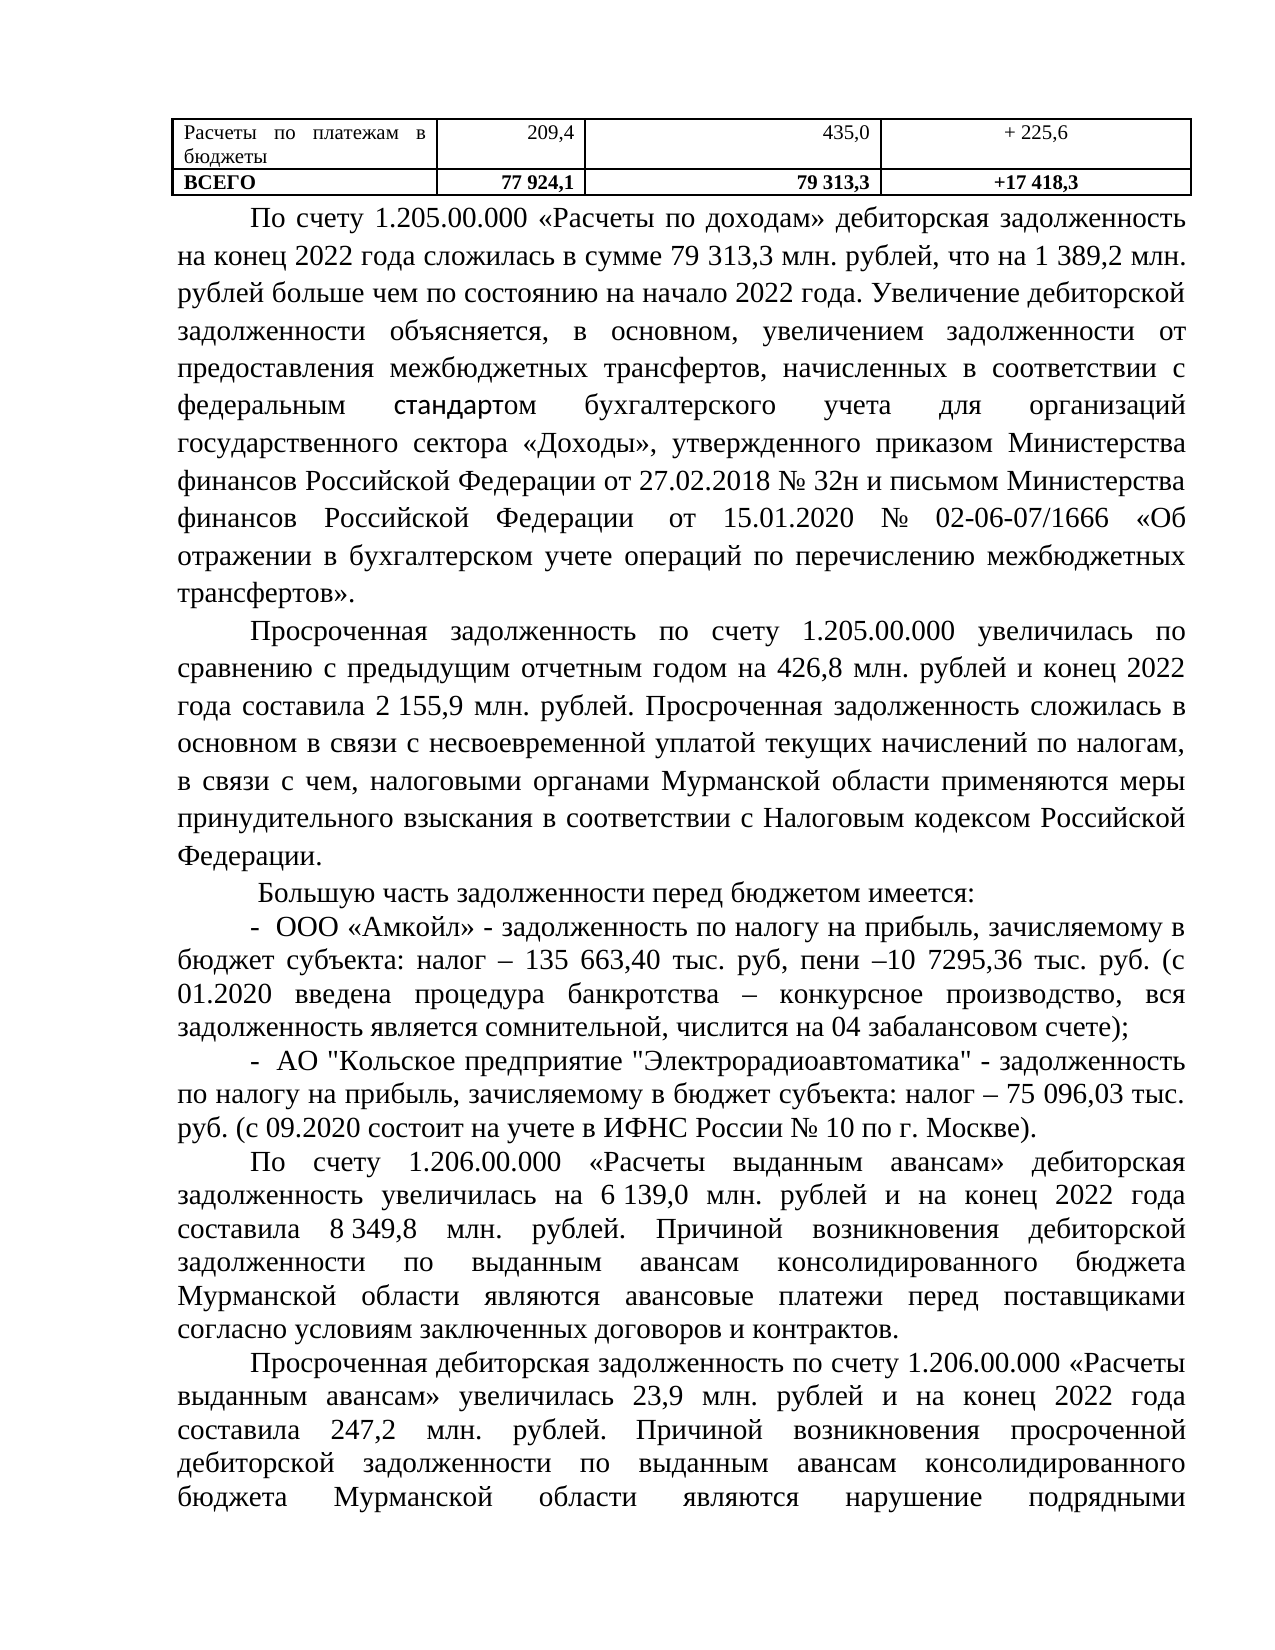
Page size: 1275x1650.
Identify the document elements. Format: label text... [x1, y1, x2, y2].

table_cell + 225,6 [882, 120, 1190, 168]
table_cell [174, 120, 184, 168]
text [177, 1345, 1186, 1513]
text По счету 1.205.00.000 «Расчеты по доходам» дебиторская задолженность на конец 2022 года сложилась в сумме 79 313,3 млн. рублей, что на 1 389,2 млн. рублей больше чем по состоянию на начало 2022 года. Увеличение дебиторской задолженности объясняется, в основном, увеличением задолженности от предоставления межбюджетных трансфертов, начисленных в соответствии с федеральным стандартом бухгалтерского учета для организаций государственного сектора «Доходы», утвержденного приказом Министерства финансов Российской Федерации от 27.02.2018 № 32н и письмом Министерства финансов Российской Федерации от 15.01.2020 № 02-06-07/1666 «Об отражении в бухгалтерском учете операций по перечислению межбюджетных трансфертов». [177, 196, 1186, 609]
table_cell 209,4 [438, 120, 584, 168]
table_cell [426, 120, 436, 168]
text По счету 1.206.00.000 «Расчеты выданным авансам» дебиторская задолженность увеличилась на 6 139,0 млн. рублей и на конец 2022 года составила 8 349,8 млн. рублей. Причиной возникновения дебиторской задолженности по выданным авансам консолидированного бюджета Мурманской области являются авансовые платежи перед поставщиками согласно условиям заключенных договоров и контрактов. [177, 1144, 1186, 1345]
text Просроченная задолженность по счету 1.205.00.000 увеличилась по сравнению с предыдущим отчетным годом на 426,8 млн. рублей и конец 2022 года составила 2 155,9 млн. рублей. Просроченная задолженность сложилась в основном в связи с несвоевременной уплатой текущих начислений по налогам, в связи с чем, налоговыми органами Мурманской области применяются меры принудительного взыскания в соответствии с Налоговым кодексом Российской Федерации. [177, 609, 1186, 871]
text Большую часть задолженности перед бюджетом имеется: [177, 871, 1186, 909]
text - АО "Кольское предприятие "Электрорадиоавтоматика" - задолженность по налогу на прибыль, зачисляемому в бюджет субъекта: налог – 75 096,03 тыс. руб. (с 09.2020 состоит на учете в ИФНС России № 10 по г. Москве). [177, 1043, 1186, 1144]
text - ООО «Амкойл» - задолженность по налогу на прибыль, зачисляемому в бюджет субъекта: налог – 135 663,40 тыс. руб, пени –10 7295,36 тыс. руб. (с 01.2020 введена процедура банкротства – конкурсное производство, вся задолженность является сомнительной, числится на 04 забалансовом счете); [177, 909, 1186, 1043]
table_cell 435,0 [586, 120, 880, 168]
